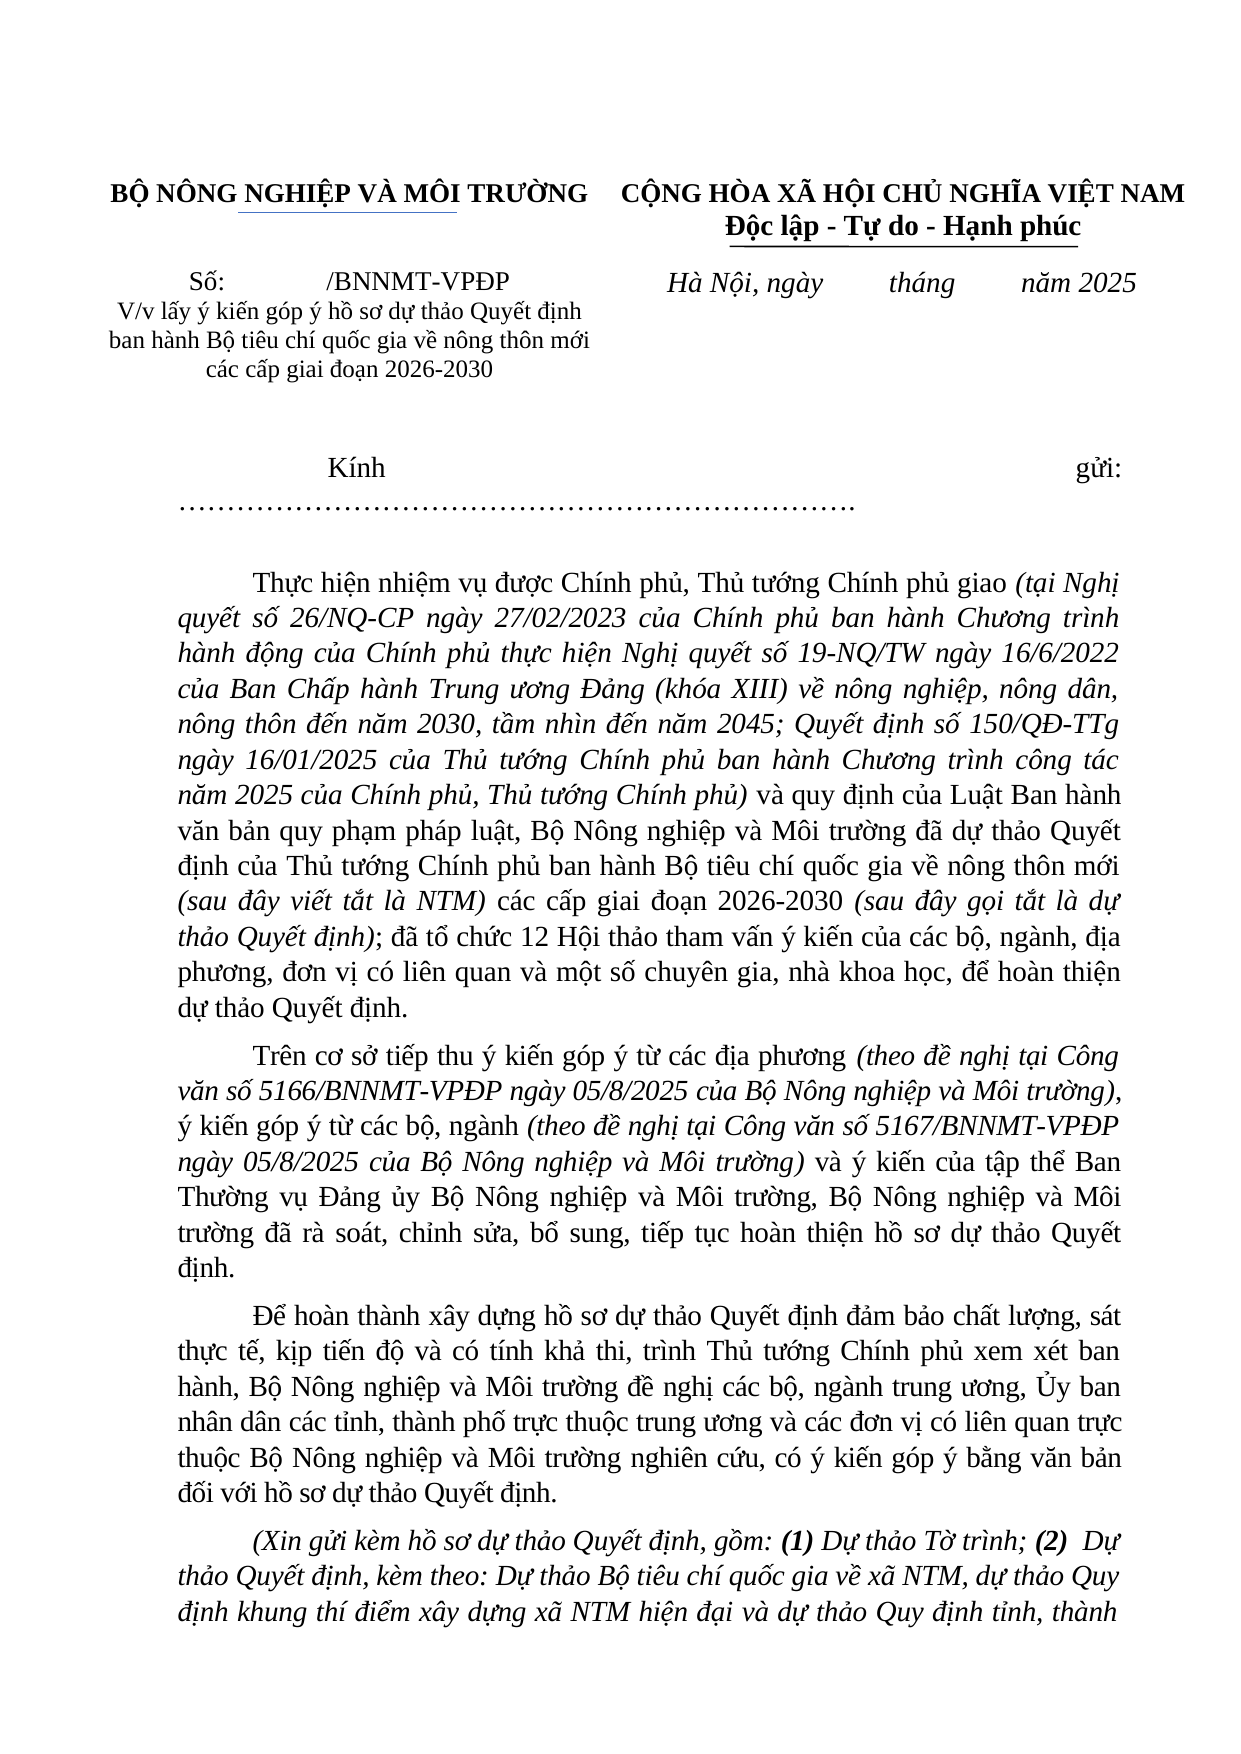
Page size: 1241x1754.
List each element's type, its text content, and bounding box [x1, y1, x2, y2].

text Trên cơ sở tiếp thu ý kiến góp ý từ các địa phương (theo đề nghị tại Công văn số 5166/BNNMT-VPĐP ngày 05/8/2025 của Bộ Nông nghiệp và Môi trường), ý kiến góp ý từ các bộ, ngành (theo đề nghị tại Công văn số 5167/BNNMT-VPĐP ngày 05/8/2025 của Bộ Nông nghiệp và Môi trường) và ý kiến của tập thể Ban Thường vụ Đảng ủy Bộ Nông nghiệp và Môi trường, Bộ Nông nghiệp và Môi trường đã rà soát, chỉnh sửa, bổ sung, tiếp tục hoàn thiện hồ sơ dự thảo Quyết định. [177, 1036, 1122, 1284]
table_header CỘNG HÒA XÃ HỘI CHỦ NGHĨA VIỆT NAM Độc lập - Tự do - Hạnh phúc [603, 177, 1203, 265]
table_cell Hà Nội, ngày tháng năm 2025 [603, 265, 1203, 383]
text Để hoàn thành xây dựng hồ sơ dự thảo Quyết định đảm bảo chất lượng, sát thực tế, kịp tiến độ và có tính khả thi, trình Thủ tướng Chính phủ xem xét ban hành, Bộ Nông nghiệp và Môi trường đề nghị các bộ, ngành trung ương, Ủy ban nhân dân các tỉnh, thành phố trực thuộc trung ương và các đơn vị có liên quan trực thuộc Bộ Nông nghiệp và Môi trường nghiên cứu, có ý kiến góp ý bằng văn bản đối với hồ sơ dự thảo Quyết định. [177, 1296, 1122, 1509]
table_header BỘ NÔNG NGHIỆP VÀ MÔI TRƯỜNG [96, 177, 603, 265]
table_cell Số: /BNNMT-VPĐP V/v lấy ý kiến góp ý hồ sơ dự thảo Quyết định ban hành Bộ tiêu chí quốc gia về nông thôn mới các cấp giai đoạn 2026-2030 [96, 265, 603, 383]
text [177, 1521, 1122, 1627]
text Kính gửi: ……………………………………………………………. [177, 450, 1122, 517]
text Thực hiện nhiệm vụ được Chính phủ, Thủ tướng Chính phủ giao (tại Nghị quyết số 26/NQ-CP ngày 27/02/2023 của Chính phủ ban hành Chương trình hành động của Chính phủ thực hiện Nghị quyết số 19-NQ/TW ngày 16/6/2022 của Ban Chấp hành Trung ương Đảng (khóa XIII) về nông nghiệp, nông dân, nông thôn đến năm 2030, tầm nhìn đến năm 2045; Quyết định số 150/QĐ-TTg ngày 16/01/2025 của Thủ tướng Chính phủ ban hành Chương trình công tác năm 2025 của Chính phủ, Thủ tướng Chính phủ) và quy định của Luật Ban hành văn bản quy phạm pháp luật, Bộ Nông nghiệp và Môi trường đã dự thảo Quyết định của Thủ tướng Chính phủ ban hành Bộ tiêu chí quốc gia về nông thôn mới (sau đây viết tắt là NTM) các cấp giai đoạn 2026-2030 (sau đây gọi tắt là dự thảo Quyết định); đã tổ chức 12 Hội thảo tham vấn ý kiến của các bộ, ngành, địa phương, đơn vị có liên quan và một số chuyên gia, nhà khoa học, để hoàn thiện dự thảo Quyết định. [177, 563, 1122, 1023]
